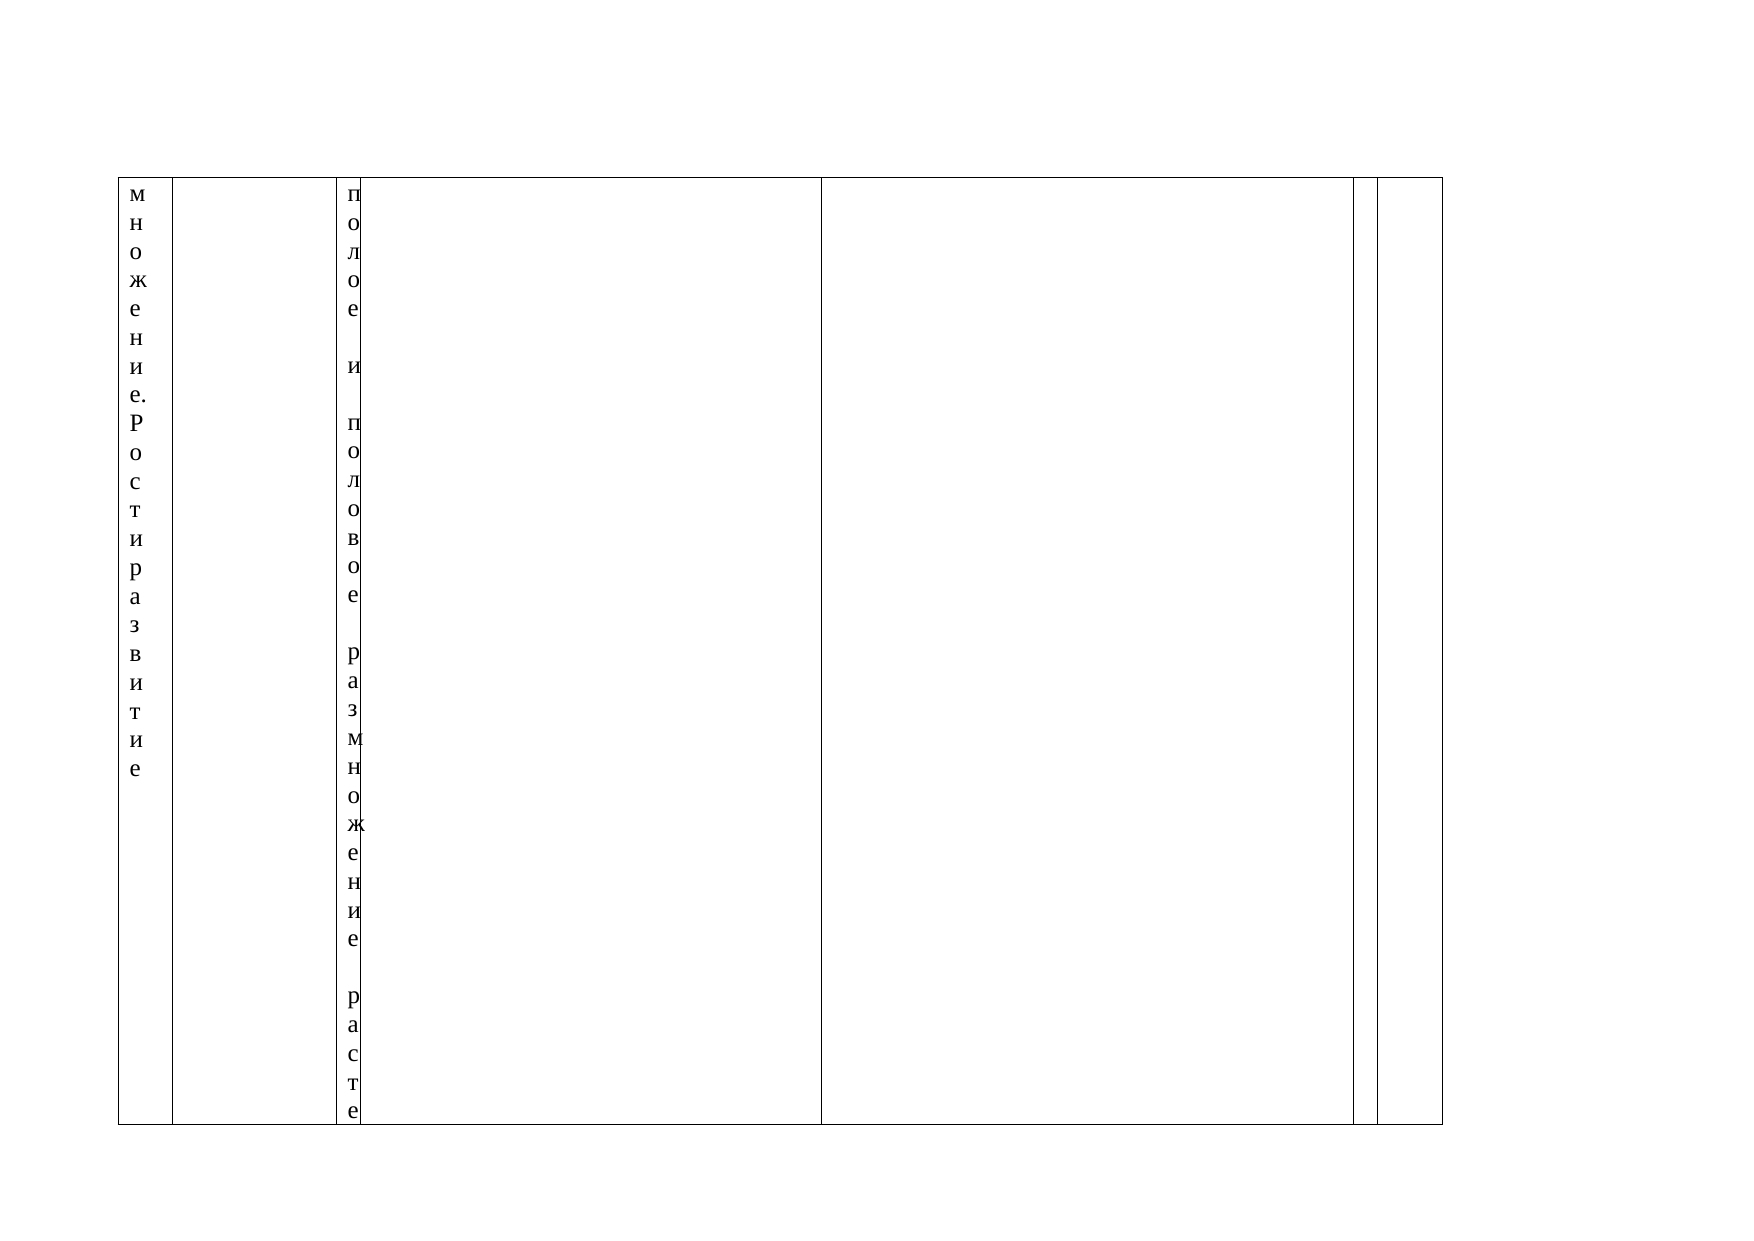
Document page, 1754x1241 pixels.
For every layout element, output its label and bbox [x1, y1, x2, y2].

table_cell [1378, 178, 1442, 1124]
table_cell [119, 178, 172, 1124]
table_cell [361, 178, 821, 1124]
table_cell [1354, 178, 1377, 1124]
table_cell [173, 178, 336, 1124]
table_cell [337, 178, 360, 1124]
table_cell [822, 178, 1353, 1124]
